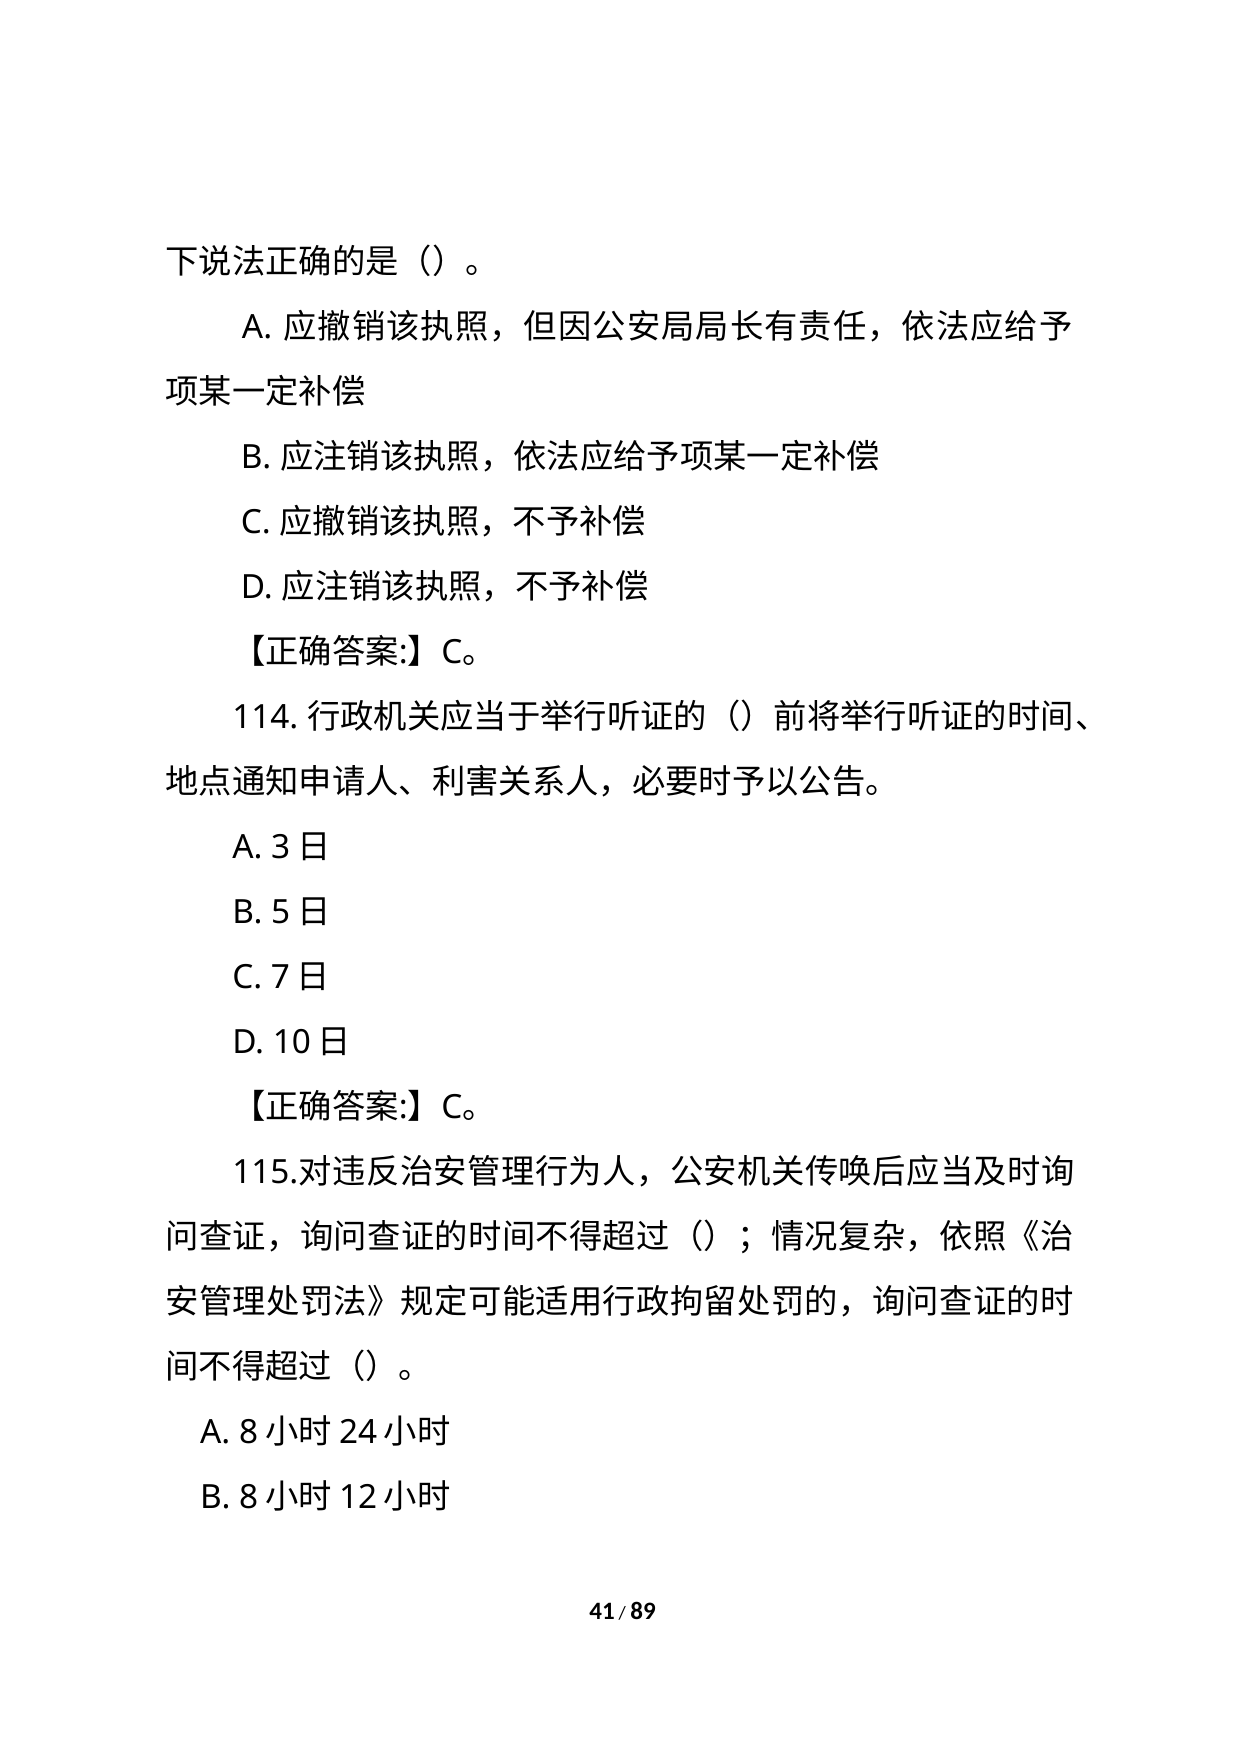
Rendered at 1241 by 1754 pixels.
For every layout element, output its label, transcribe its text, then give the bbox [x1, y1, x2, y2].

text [165, 227, 1075, 292]
text D. 应注销该执照，不予补偿 [165, 552, 1075, 617]
text A. 8小时 24小时 [165, 1397, 1075, 1462]
text A. 3日 [165, 812, 1075, 877]
text B. 5日 [165, 877, 1075, 942]
text 【正确答案:】C。 [165, 1072, 1075, 1137]
text C. 7日 [165, 942, 1075, 1007]
text C. 应撤销该执照，不予补偿 [165, 487, 1075, 552]
text B. 应注销该执照，依法应给予项某一定补偿 [165, 422, 1075, 487]
text 114. 行政机关应当于举行听证的（）前将举行听证的时间、地点通知申请人、利害关系人，必要时予以公告。 [165, 682, 1075, 812]
text A. 应撤销该执照，但因公安局局长有责任，依法应给予项某一定补偿 [165, 292, 1075, 422]
text D. 10日 [165, 1007, 1075, 1072]
text B. 8小时 12小时 [165, 1462, 1075, 1527]
text 【正确答案:】C。 [165, 617, 1075, 682]
text 115.对违反治安管理行为人，公安机关传唤后应当及时询问查证，询问查证的时间不得超过（）；情况复杂，依照《治安管理处罚法》规定可能适用行政拘留处罚的，询问查证的时间不得超过（）。 [165, 1137, 1075, 1397]
